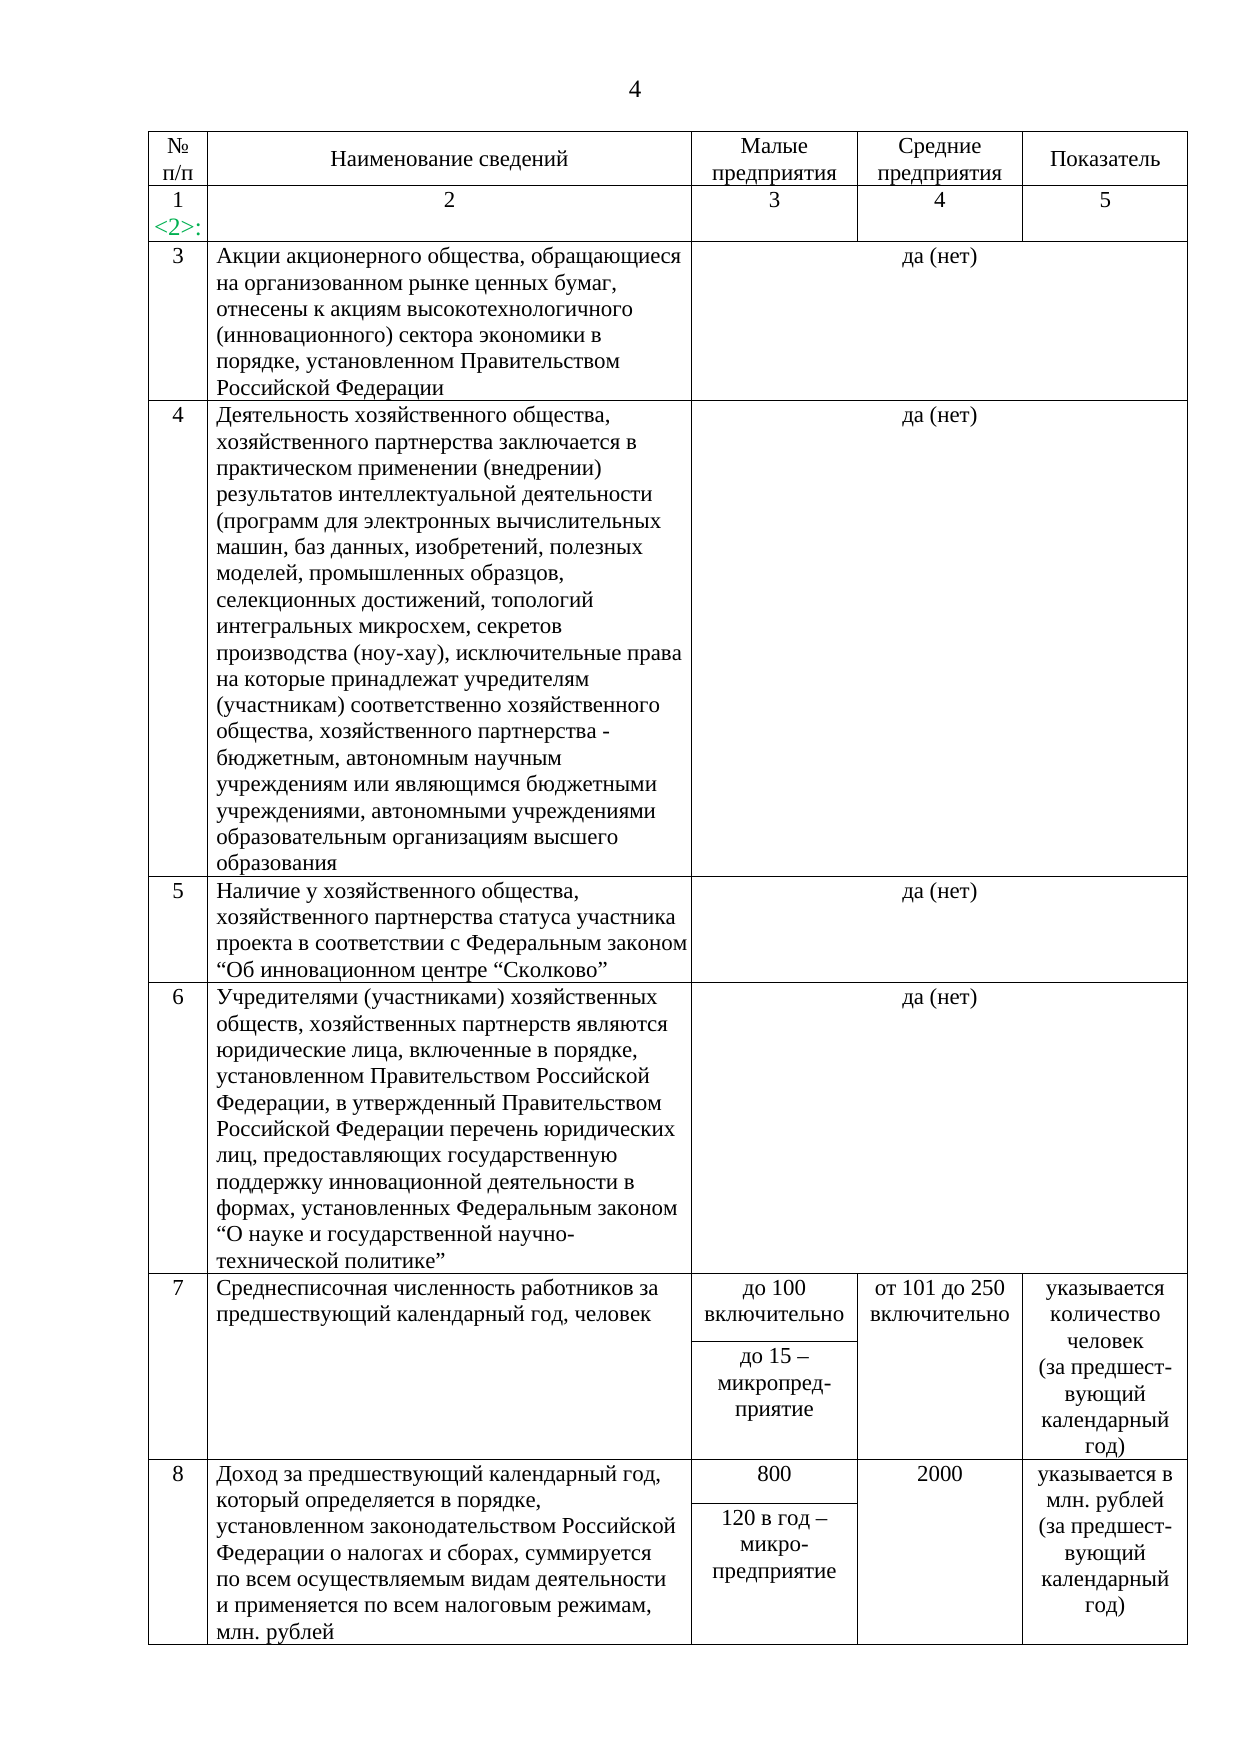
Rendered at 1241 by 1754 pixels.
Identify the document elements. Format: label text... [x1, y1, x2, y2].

table_cell 4 [858, 186, 1022, 241]
table_cell 5 [1023, 186, 1187, 241]
table_cell 800 [692, 1460, 857, 1503]
table_cell 3 [692, 186, 857, 241]
table_cell указывается в млн. рублей (за предшествующий календарный год) [1023, 1460, 1187, 1644]
table_cell Среднесписочная численность работников за предшествующий календарный год, человек [208, 1274, 691, 1459]
table_cell Учредителями (участниками) хозяйственных обществ, хозяйственных партнерств являются юридические лица, включенные в порядке, установленном Правительством Российской Федерации, в утвержденный Правительством Российской Федерации перечень юридических лиц, предоставляющих государственную поддержку инновационной деятельности в формах, установленных Федеральным законом “О науке и государственной научно-технической политике” [208, 983, 691, 1273]
table_cell Акции акционерного общества, обращающиеся на организованном рынке ценных бумаг, отнесены к акциям высокотехнологичного (инновационного) сектора экономики в порядке, установленном Правительством Российской Федерации [208, 242, 691, 400]
table_cell 4 [149, 401, 207, 876]
table_cell да (нет) [692, 877, 1187, 982]
table_cell 5 [149, 877, 207, 982]
table_header Показатель [1023, 132, 1187, 185]
table_header № п/п [149, 132, 207, 185]
table_cell Доход за предшествующий календарный год, который определяется в порядке, установленном законодательством Российской Федерации о налогах и сборах, суммируется по всем осуществляемым видам деятельности и применяется по всем налоговым режимам, млн. рублей [208, 1460, 691, 1644]
table_cell да (нет) [692, 983, 1187, 1273]
table_cell 6 [149, 983, 207, 1273]
table_cell 1 <2>: [149, 186, 207, 241]
table_cell 7 [149, 1274, 207, 1459]
table_header Средние предприятия [858, 132, 1022, 185]
table_header Малые предприятия [692, 132, 857, 185]
table_cell указывается количество человек (за предшествующий календарный год) [1023, 1274, 1187, 1459]
table_cell до 15 – микропредприятие [692, 1342, 857, 1459]
table_cell да (нет) [692, 401, 1187, 876]
table_cell 2000 [858, 1460, 1022, 1644]
table_cell 120 в год – микропредприятие [692, 1504, 857, 1644]
table_cell Наличие у хозяйственного общества, хозяйственного партнерства статуса участника проекта в соответствии с Федеральным законом “Об инновационном центре “Сколково” [208, 877, 691, 982]
table_cell от 101 до 250 включительно [858, 1274, 1022, 1459]
table_header Наименование сведений [208, 132, 691, 185]
table_cell 3 [149, 242, 207, 400]
table_cell да (нет) [692, 242, 1187, 400]
table_cell 2 [208, 186, 691, 241]
table_cell до 100 включительно [692, 1274, 857, 1341]
table_cell Деятельность хозяйственного общества, хозяйственного партнерства заключается в практическом применении (внедрении) результатов интеллектуальной деятельности (программ для электронных вычислительных машин, баз данных, изобретений, полезных моделей, промышленных образцов, селекционных достижений, топологий интегральных микросхем, секретов производства (ноу-хау), исключительные права на которые принадлежат учредителям (участникам) соответственно хозяйственного общества, хозяйственного партнерства - бюджетным, автономным научным учреждениям или являющимся бюджетными учреждениями, автономными учреждениями образовательным организациям высшего образования [208, 401, 691, 876]
table_cell 8 [149, 1460, 207, 1644]
